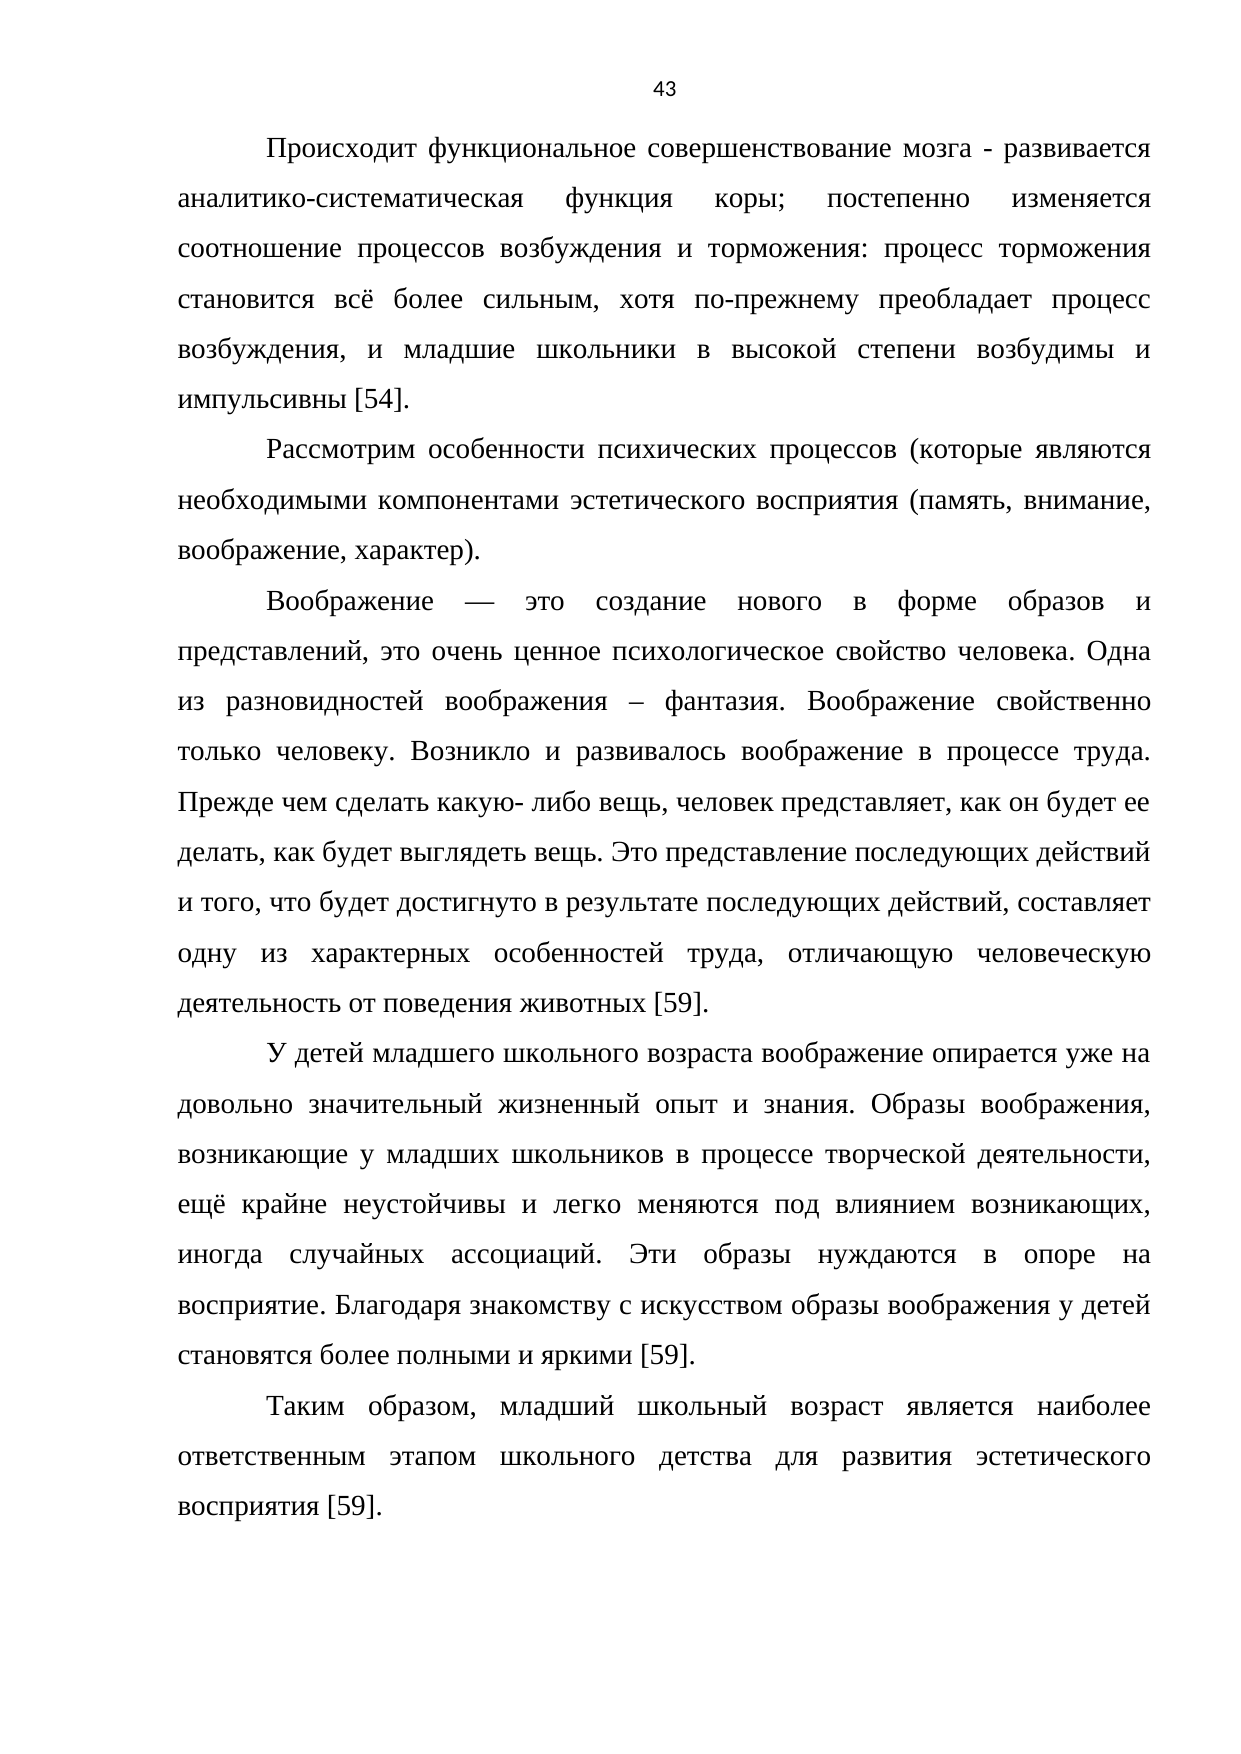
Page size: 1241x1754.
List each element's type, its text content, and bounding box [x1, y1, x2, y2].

list У детей младшего школьного возраста воображение опирается уже на довольно значительный жизненный опыт и знания. Образы воображения, возникающие у младших школьников в процессе творческой деятельности, ещё крайне неустойчивы и легко меняются под влиянием возникающих, иногда случайных ассоциаций. Эти образы нуждаются в опоре на восприятие. Благодаря знакомству с искусством образы воображения у детей становятся более полными и яркими [59]. [177, 1035, 1152, 1371]
list Воображение — это создание нового в форме образов и представлений, это очень ценное психологическое свойство человека. Одна из разновидностей воображения – фантазия. Воображение свойственно только человеку. Возникло и развивалось воображение в процессе труда. Прежде чем сделать какую- либо вещь, человек представляет, как он будет ее делать, как будет выглядеть вещь. Это представление последующих действий и того, что будет достигнуто в результате последующих действий, составляет одну из характерных особенностей труда, отличающую человеческую деятельность от поведения животных [59]. [177, 583, 1152, 1019]
list Таким образом, младший школьный возраст является наиболее ответственным этапом школьного детства для развития эстетического восприятия [59]. [177, 1388, 1152, 1522]
list Происходит функциональное совершенствование мозга - развивается аналитико-систематическая функция коры; постепенно изменяется соотношение процессов возбуждения и торможения: процесс торможения становится всё более сильным, хотя по-прежнему преобладает процесс возбуждения, и младшие школьники в высокой степени возбудимы и импульсивны [54]. [177, 130, 1152, 415]
list Рассмотрим особенности психических процессов (которые являются необходимыми компонентами эстетического восприятия (память, внимание, воображение, характер). [177, 432, 1152, 566]
